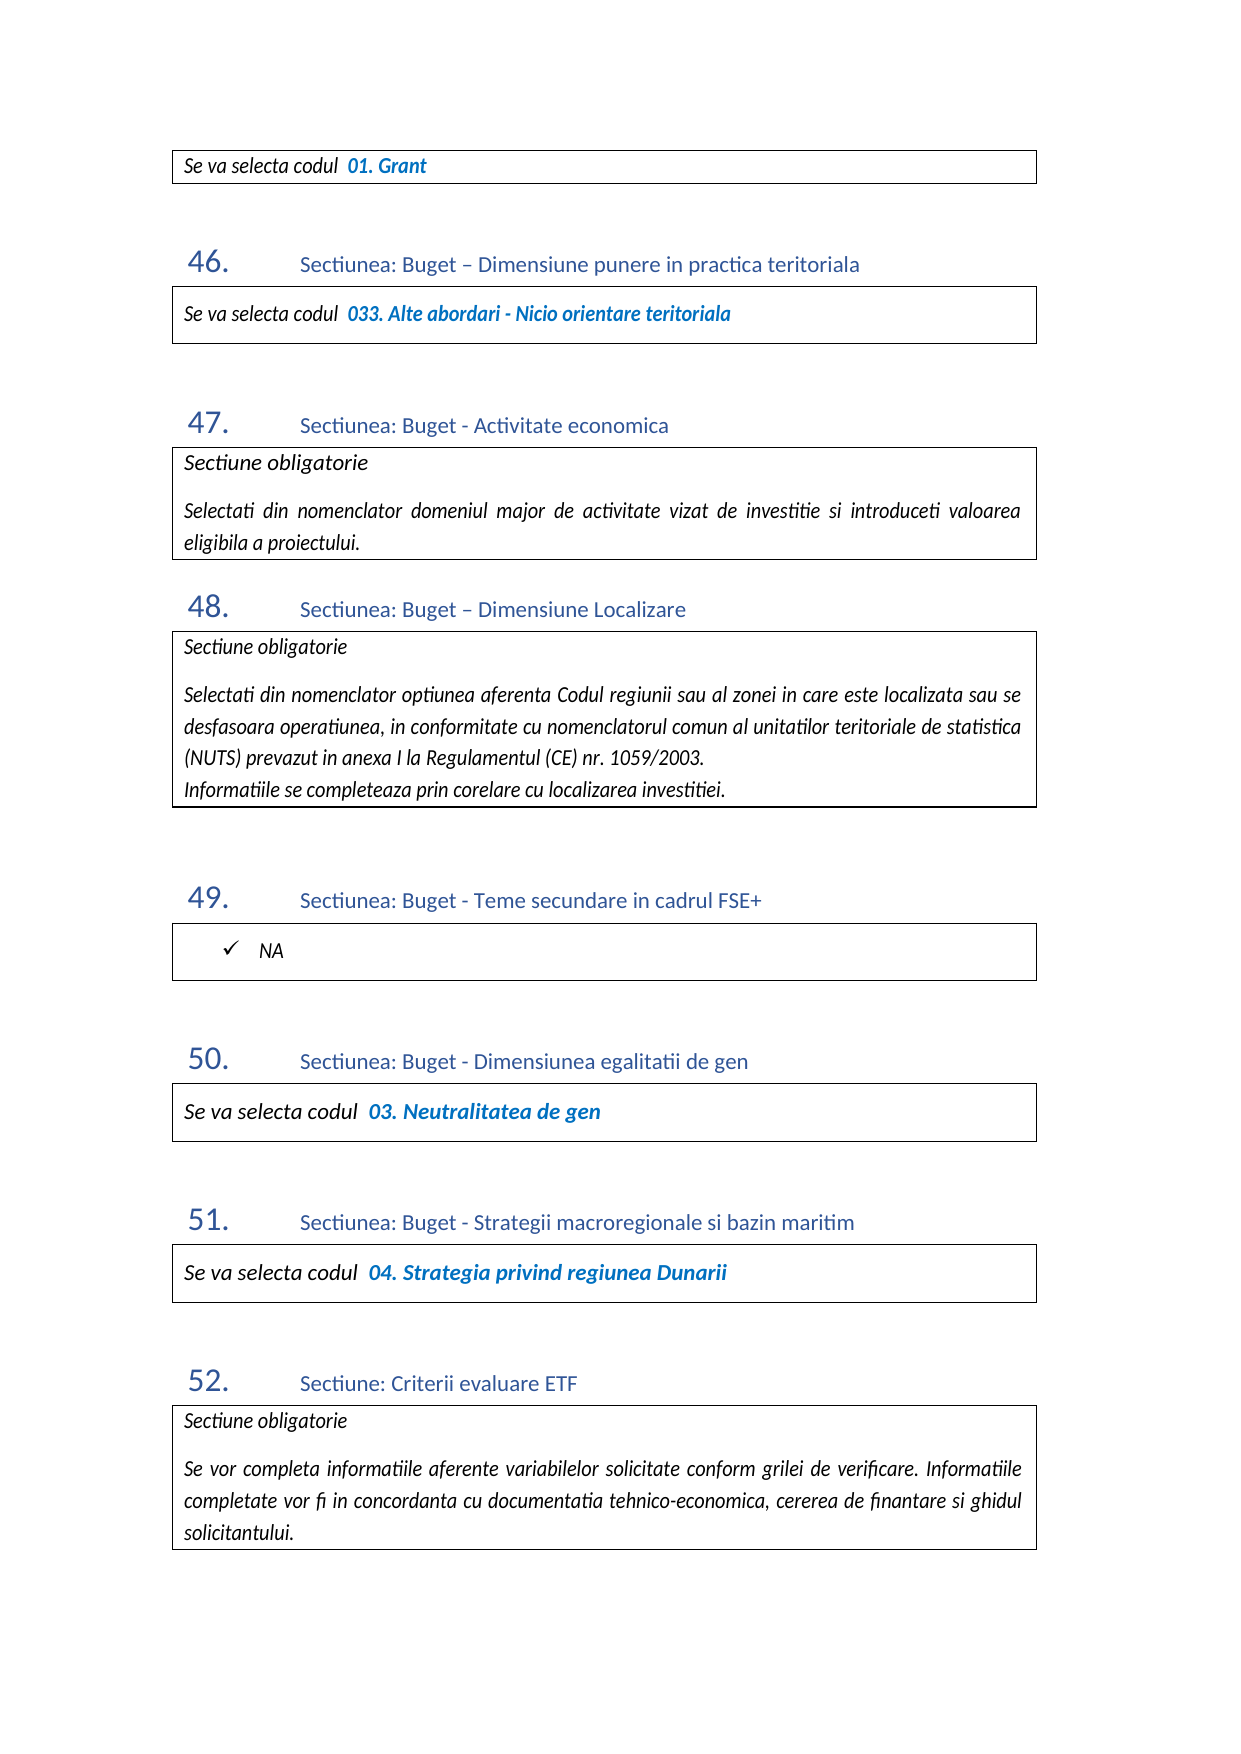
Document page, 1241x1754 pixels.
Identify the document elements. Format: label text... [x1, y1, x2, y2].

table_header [173, 151, 1036, 182]
subtitle Sectiunea: Buget – Dimensiune Localizare [187, 585, 1059, 626]
table_header Sectiune obligatorie Selectati din nomenclator optiunea aferenta Codul regiunii sau al zonei in care este localizata sau se desfasoara operatiunea, in conformitate cu nomenclatorul comun al unitatilor teritoriale de statistica (NUTS) prevazut in anexa I la Regulamentul (CE) nr. 1059/2003. Informatiile se completeaza prin corelare cu localizarea investitiei. [173, 632, 1036, 806]
subtitle Sectiunea: Buget - Strategii macroregionale si bazin maritim [187, 1198, 1019, 1239]
subtitle Sectiune: Criterii evaluare ETF [187, 1359, 1059, 1400]
subtitle Sectiunea: Buget – Dimensiune punere in practica teritoriala [187, 240, 1028, 281]
table_header Se va selecta codul 033. Alte abordari - Nicio orientare teritoriala [173, 287, 1036, 343]
subtitle Sectiunea: Buget - Activitate economica [187, 401, 1059, 442]
subtitle Sectiunea: Buget - Teme secundare in cadrul FSE+ [187, 876, 1059, 917]
table_header Se va selecta codul 04. Strategia privind regiunea Dunarii [173, 1245, 1036, 1302]
table_header Sectiune obligatorie Selectati din nomenclator domeniul major de activitate vizat de investitie si introduceti valoarea eligibila a proiectului.[/notranslate] [173, 448, 1036, 559]
table_header Sectiune obligatorie Se vor completa informatiile aferente variabilelor solicitate conform grilei de verificare. Informatiile completate vor fi in concordanta cu documentatia tehnico-economica, cererea de finantare si ghidul solicitantului. [173, 1406, 1036, 1549]
table_header Se va selecta codul 03. Neutralitatea de gen [173, 1084, 1036, 1141]
table_header NA [173, 924, 1036, 980]
subtitle Sectiunea: Buget - Dimensiunea egalitatii de gen [187, 1037, 1059, 1078]
